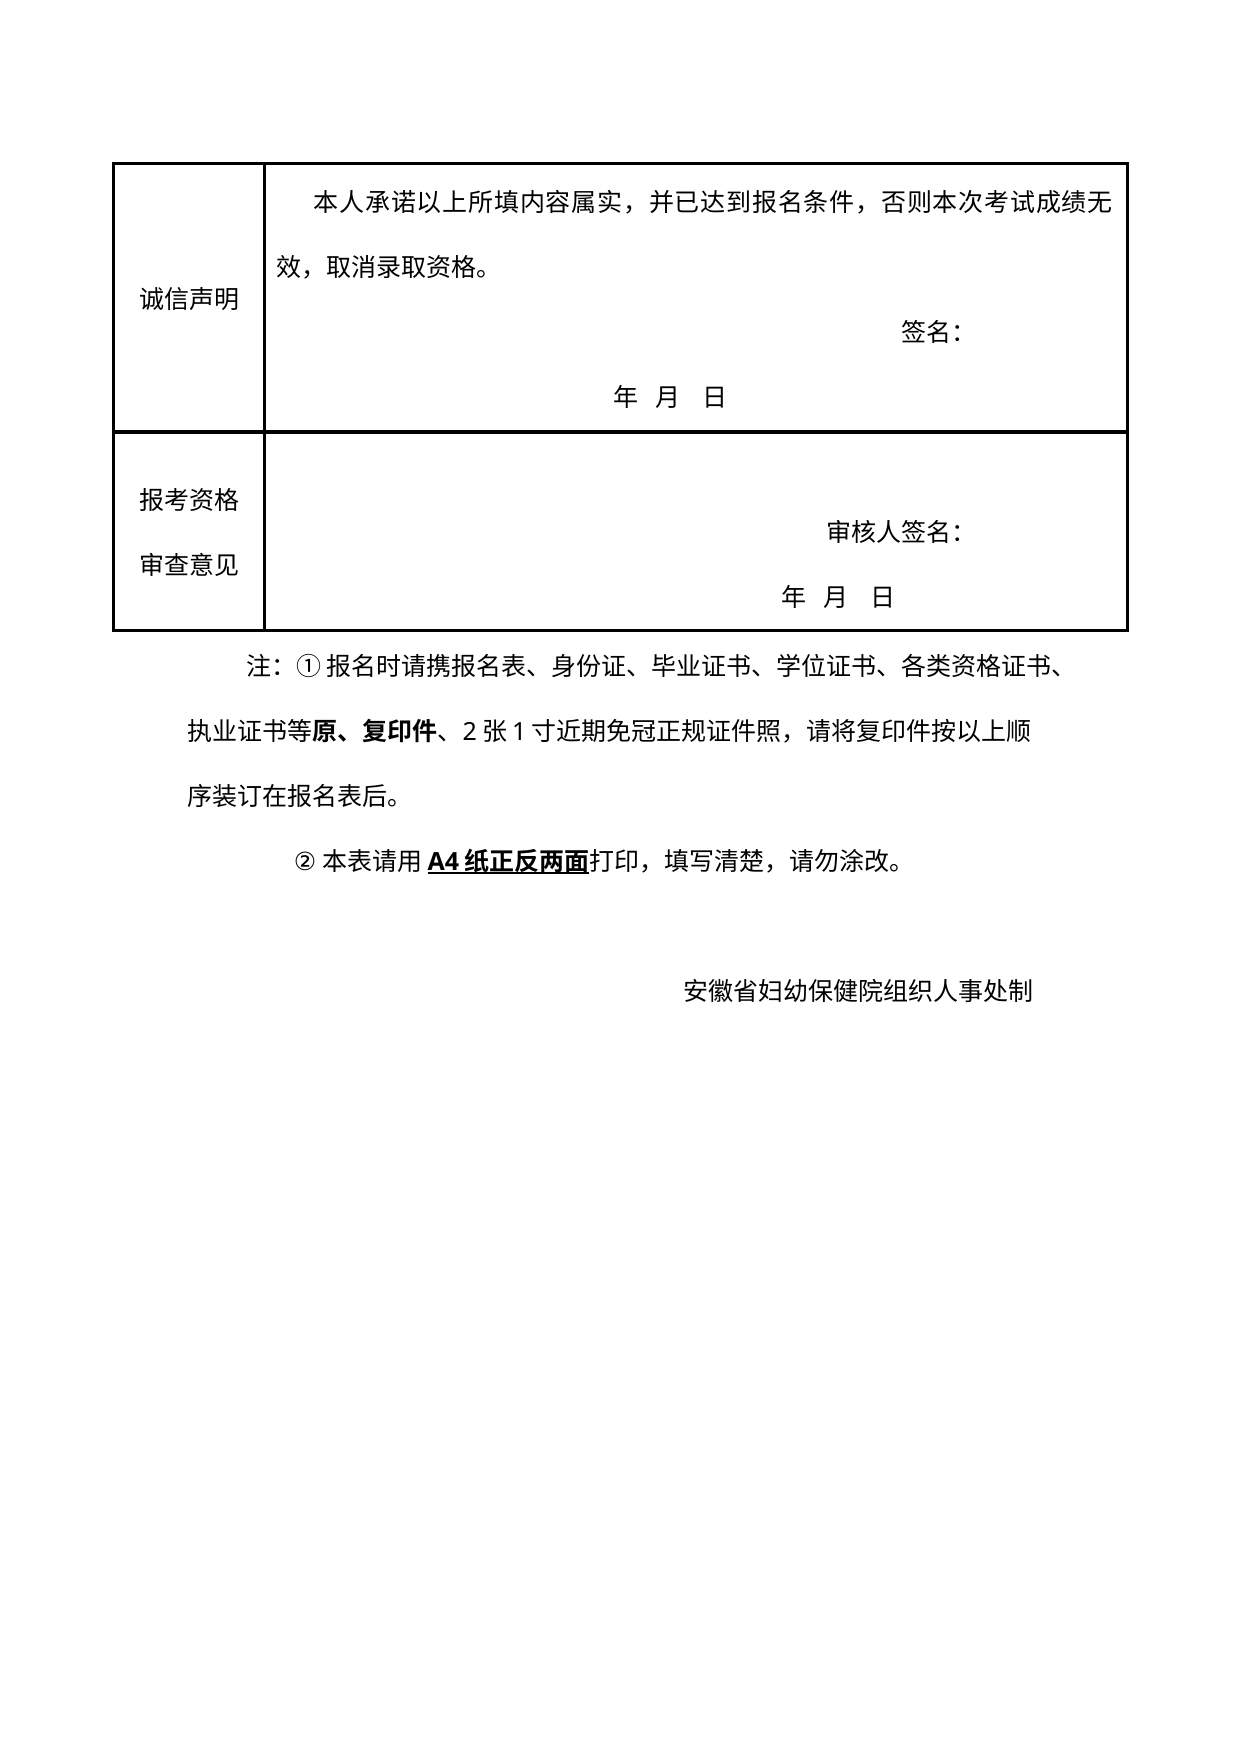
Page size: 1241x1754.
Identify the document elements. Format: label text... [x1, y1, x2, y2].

text 注：① 报名时请携报名表、身份证、毕业证书、学位证书、各类资格证书、执业证书等原、复印件、2张1寸近期免冠正规证件照，请将复印件按以上顺序装订在报名表后。 [187, 632, 1053, 827]
table_cell 审核人签名： 年 月 日 [266, 434, 1126, 628]
table_cell 本人承诺以上所填内容属实，并已达到报名条件，否则本次考试成绩无效，取消录取资格。 签名： 年 月 日 [266, 165, 1126, 430]
table_cell 诚信声明 [115, 165, 263, 430]
text 安徽省妇幼保健院组织人事处制 [187, 957, 1033, 1022]
text ② 本表请用A4纸正反两面打印，填写清楚，请勿涂改。 [293, 827, 1011, 892]
table_cell 报考资格 审查意见 [115, 434, 263, 628]
